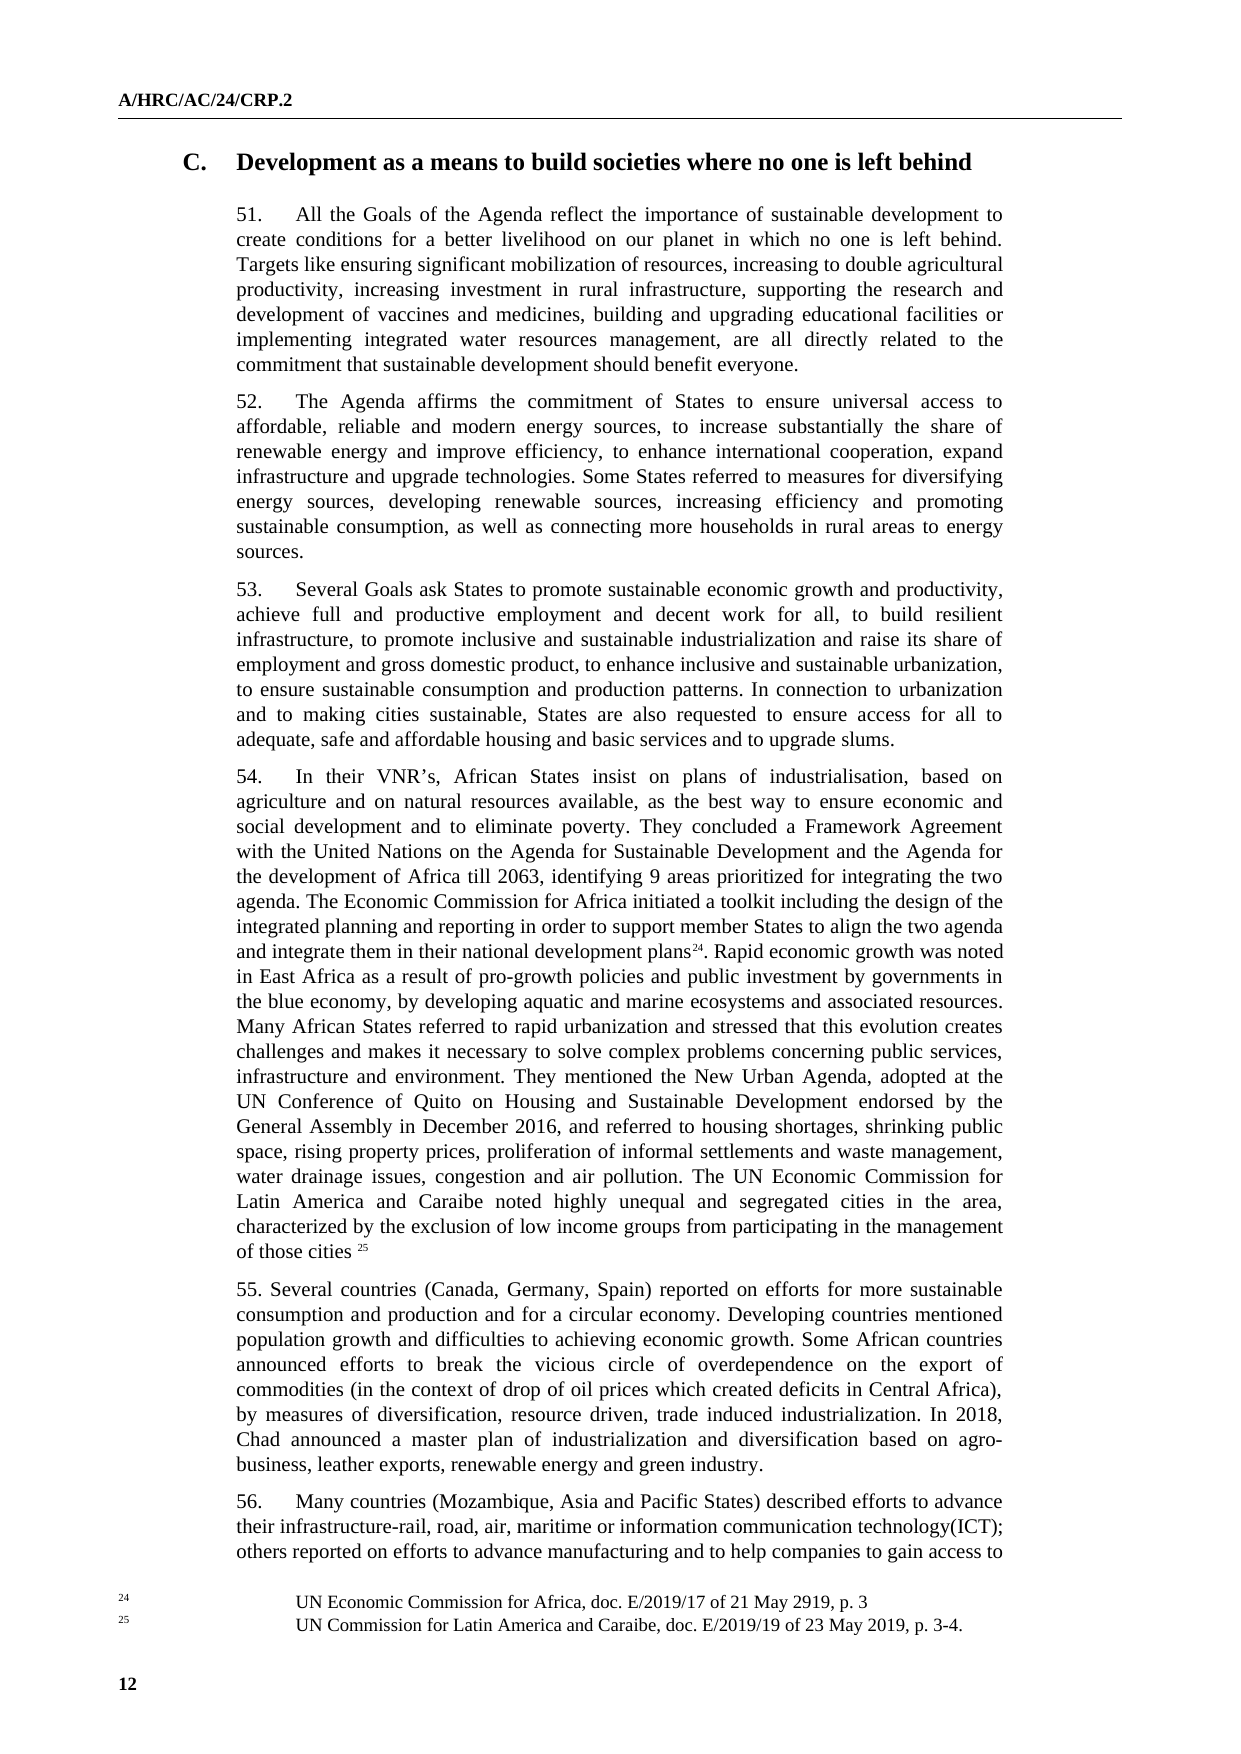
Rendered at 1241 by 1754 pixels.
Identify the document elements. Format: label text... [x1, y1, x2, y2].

text 51. All the Goals of the Agenda reflect the importance of sustainable development to create conditions for a better livelihood on our planet in which no one is left behind. Targets like ensuring significant mobilization of resources, increasing to double agricultural productivity, increasing investment in rural infrastructure, supporting the research and development of vaccines and medicines, building and upgrading educational facilities or implementing integrated water resources management, are all directly related to the commitment that sustainable development should benefit everyone. [236, 201, 1004, 376]
text 55. Several countries (Canada, Germany, Spain) reported on efforts for more sustainable consumption and production and for a circular economy. Developing countries mentioned population growth and difficulties to achieving economic growth. Some African countries announced efforts to break the vicious circle of overdependence on the export of commodities (in the context of drop of oil prices which created deficits in Central Africa), by measures of diversification, resource driven, trade induced industrialization. In 2018, Chad announced a master plan of industrialization and diversification based on agro-business, leather exports, renewable energy and green industry. [236, 1276, 1004, 1476]
text C. Development as a means to build societies where no one is left behind [118, 148, 1004, 176]
text 52. The Agenda affirms the commitment of States to ensure universal access to affordable, reliable and modern energy sources, to increase substantially the share of renewable energy and improve efficiency, to enhance international cooperation, expand infrastructure and upgrade technologies. Some States referred to measures for diversifying energy sources, developing renewable sources, increasing efficiency and promoting sustainable consumption, as well as connecting more households in rural areas to energy sources. [236, 388, 1004, 563]
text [236, 1488, 1004, 1563]
text 54. In their VNR’s, African States insist on plans of industrialisation, based on agriculture and on natural resources available, as the best way to ensure economic and social development and to eliminate poverty. They concluded a Framework Agreement with the United Nations on the Agenda for Sustainable Development and the Agenda for the development of Africa till 2063, identifying 9 areas prioritized for integrating the two agenda. The Economic Commission for Africa initiated a toolkit including the design of the integrated planning and reporting in order to support member States to align the two agenda and integrate them in their national development plans. Rapid economic growth was noted in East Africa as a result of pro-growth policies and public investment by governments in the blue economy, by developing aquatic and marine ecosystems and associated resources. Many African States referred to rapid urbanization and stressed that this evolution creates challenges and makes it necessary to solve complex problems concerning public services, infrastructure and environment. They mentioned the New Urban Agenda, adopted at the UN Conference of Quito on Housing and Sustainable Development endorsed by the General Assembly in December 2016, and referred to housing shortages, shrinking public space, rising property prices, proliferation of informal settlements and waste management, water drainage issues, congestion and air pollution. The UN Economic Commission for Latin America and Caraibe noted highly unequal and segregated cities in the area, characterized by the exclusion of low income groups from participating in the management of those cities [236, 763, 1004, 1263]
text 53. Several Goals ask States to promote sustainable economic growth and productivity, achieve full and productive employment and decent work for all, to build resilient infrastructure, to promote inclusive and sustainable industrialization and raise its share of employment and gross domestic product, to enhance inclusive and sustainable urbanization, to ensure sustainable consumption and production patterns. In connection to urbanization and to making cities sustainable, States are also requested to ensure access for all to adequate, safe and affordable housing and basic services and to upgrade slums. [236, 576, 1004, 751]
